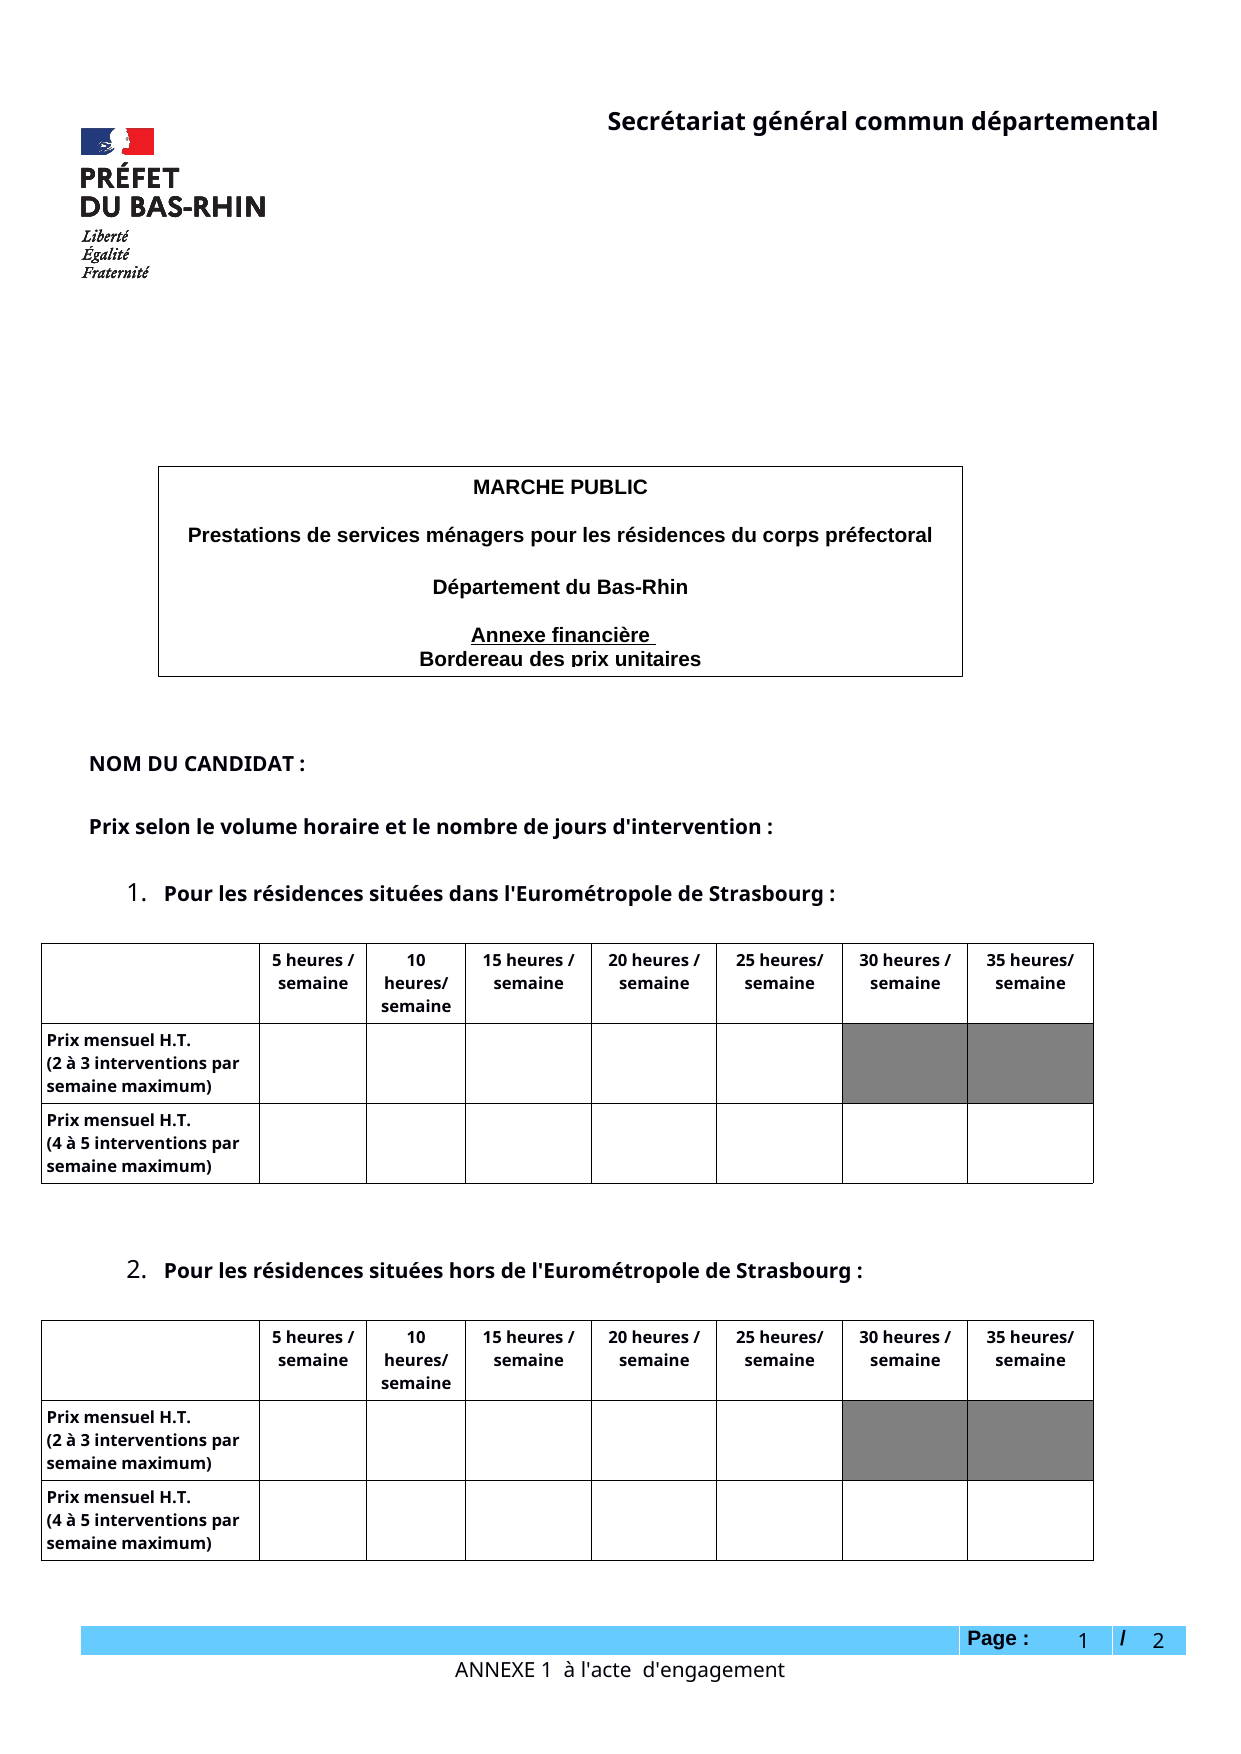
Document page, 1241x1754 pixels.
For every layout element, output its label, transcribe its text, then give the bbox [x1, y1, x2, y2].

table_cell Prix mensuel H.T. (2 à 3 interventions par semaine maximum) [42, 1401, 259, 1480]
table_header 15 heures / semaine [466, 944, 591, 1023]
table_cell [717, 1401, 842, 1480]
table_cell [592, 1401, 716, 1480]
table_header [42, 944, 259, 1023]
table_cell [717, 1024, 842, 1103]
table_cell [592, 1024, 716, 1103]
table_header [42, 1321, 259, 1400]
table_header 30 heures / semaine [843, 1321, 967, 1400]
table_cell [466, 1104, 591, 1183]
table_cell [592, 1481, 716, 1560]
table_header 35 heures/ semaine [968, 1321, 1093, 1400]
table_cell [843, 1024, 967, 1103]
table_header 5 heures / semaine [260, 944, 366, 1023]
table_header 10 heures/ semaine [367, 944, 465, 1023]
table_header Secrétariat général commun départemental [80, 104, 1167, 198]
table_cell [367, 1024, 465, 1103]
table_header 15 heures / semaine [466, 1321, 591, 1400]
table_header 25 heures/ semaine [717, 944, 842, 1023]
table_cell [466, 1024, 591, 1103]
table_header 5 heures / semaine [260, 1321, 366, 1400]
table_cell [260, 1024, 366, 1103]
table_cell Prix mensuel H.T. (4 à 5 interventions par semaine maximum) [42, 1104, 259, 1183]
table_header 30 heures / semaine [843, 944, 967, 1023]
list Pour les résidences situées hors de l'Eurométropole de Strasbourg : [126, 1251, 1152, 1286]
table_cell [843, 1481, 967, 1560]
table_header 35 heures/ semaine [968, 944, 1093, 1023]
table_cell [843, 1401, 967, 1480]
table_cell [260, 1481, 366, 1560]
table_cell [592, 1104, 716, 1183]
table_cell [466, 1481, 591, 1560]
table_cell Prix mensuel H.T. (2 à 3 interventions par semaine maximum) [42, 1024, 259, 1103]
table_cell [968, 1401, 1093, 1480]
table_cell [466, 1401, 591, 1480]
table_cell [260, 1401, 366, 1480]
table_cell Prix mensuel H.T. (4 à 5 interventions par semaine maximum) [42, 1481, 259, 1560]
table_cell [968, 1024, 1093, 1103]
table_header 20 heures / semaine [592, 1321, 716, 1400]
table_cell [260, 1104, 366, 1183]
table_cell [968, 1481, 1093, 1560]
list Pour les résidences situées dans l'Eurométropole de Strasbourg : [126, 874, 1152, 908]
table_cell [968, 1104, 1093, 1183]
table_header 10 heures/ semaine [367, 1321, 465, 1400]
table_cell [717, 1104, 842, 1183]
text NOM DU CANDIDAT : [89, 749, 1152, 778]
table_header 25 heures/ semaine [717, 1321, 842, 1400]
text Prix selon le volume horaire et le nombre de jours d'intervention : [89, 812, 1152, 840]
table_cell [367, 1104, 465, 1183]
table_header 20 heures / semaine [592, 944, 716, 1023]
table_cell [367, 1481, 465, 1560]
table_cell [843, 1104, 967, 1183]
table_cell [367, 1401, 465, 1480]
table_cell [717, 1481, 842, 1560]
